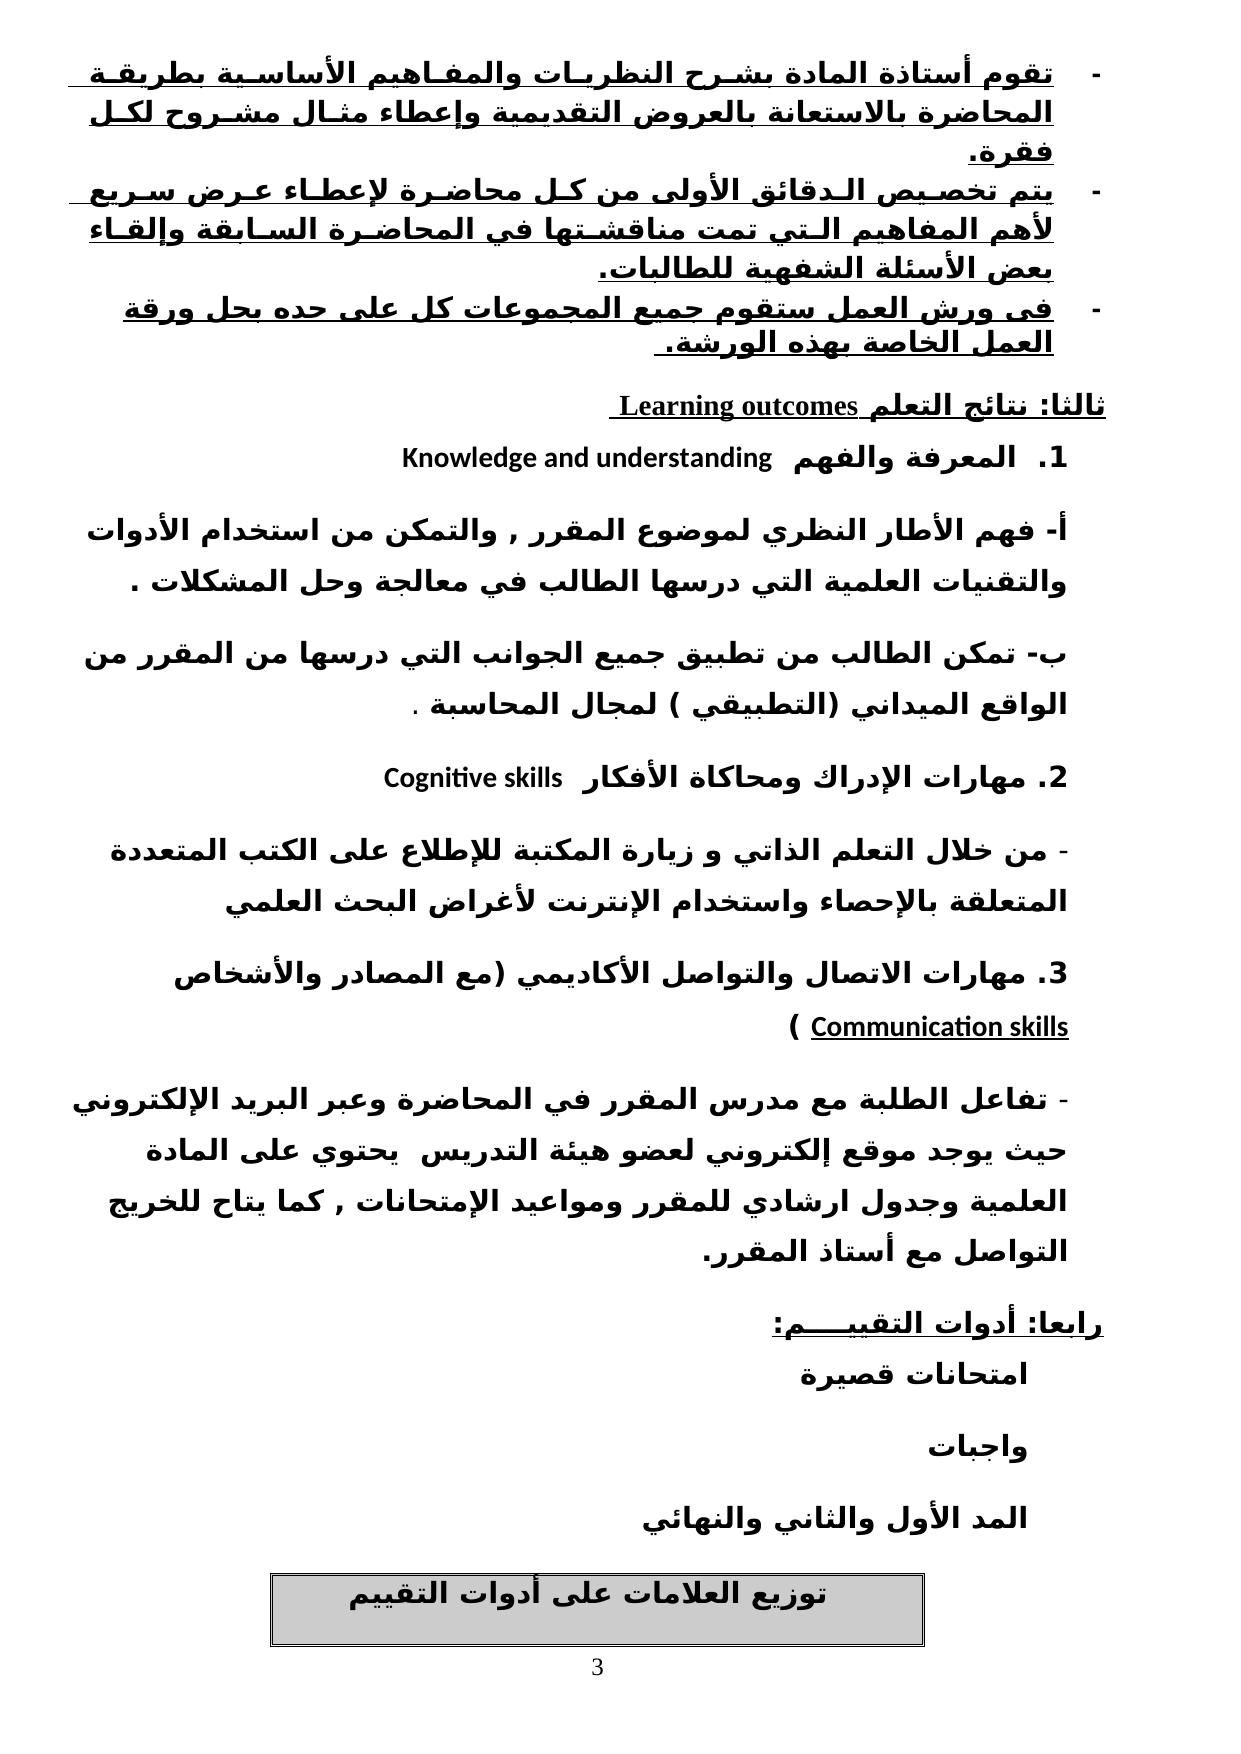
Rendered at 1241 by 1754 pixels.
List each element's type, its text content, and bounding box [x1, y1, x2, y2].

list تقوم أستاذة المادة بشرح النظريات والمفاهيم الأساسية بطريقة المحاضرة بالاستعانة بالعروض التقديمية وإعطاء مثال مشروح لكل فقرة. [89, 56, 1092, 168]
text - من خلال التعلم الذاتي و زيارة المكتبة للإطلاع على الكتب المتعددة المتعلقة بالإحصاء واستخدام الإنترنت لأغراض البحث العلمي [70, 833, 1069, 918]
text المد الأول والثاني والنهائي [163, 1501, 1028, 1535]
list فى ورش العمل ستقوم جميع المجموعات كل على حده بحل ورقة العمل الخاصة بهذه الورشة. [89, 291, 1092, 359]
text - تفاعل الطلبة مع مدرس المقرر في المحاضرة وعبر البريد الإلكتروني حيث يوجد موقع إلكتروني لعضو هيئة التدريس يحتوي على المادة العلمية وجدول ارشادي للمقرر ومواعيد الإمتحانات , كما يتاح للخريج التواصل مع أستاذ المقرر. [70, 1082, 1069, 1269]
table_header توزيع العلامات على أدوات التقييم [273, 1576, 922, 1644]
text ب- تمكن الطالب من تطبيق جميع الجوانب التي درسها من المقرر من الواقع الميداني (التطبيقي ) لمجال المحاسبة . [70, 636, 1069, 721]
text 2. مهارات الإدراك ومحاكاة الأفكار Cognitive skills [70, 759, 1069, 794]
text واجبات [163, 1429, 1028, 1463]
subtitle ثالثا: نتائج التعلم Learning outcomes [163, 388, 1106, 422]
text امتحانات قصيرة [163, 1357, 1028, 1391]
text 1. المعرفة والفهم Knowledge and understanding [70, 439, 1069, 475]
text أ- فهم الأطار النظري لموضوع المقرر , والتمكن من استخدام الأدوات والتقنيات العلمية التي درسها الطالب في معالجة وحل المشكلات . [70, 513, 1069, 598]
text 3. مهارات الاتصال والتواصل الأكاديمي (مع المصادر والأشخاص Communication skills ) [70, 956, 1069, 1043]
subtitle رابعا: أدوات التقييــــم: [163, 1307, 1103, 1341]
list يتم تخصيص الدقائق الأولى من كل محاضرة لإعطاء عرض سريع لأهم المفاهيم التي تمت مناقشتها في المحاضرة السابقة وإلقاء بعض الأسئلة الشفهية للطالبات. [89, 173, 1092, 286]
